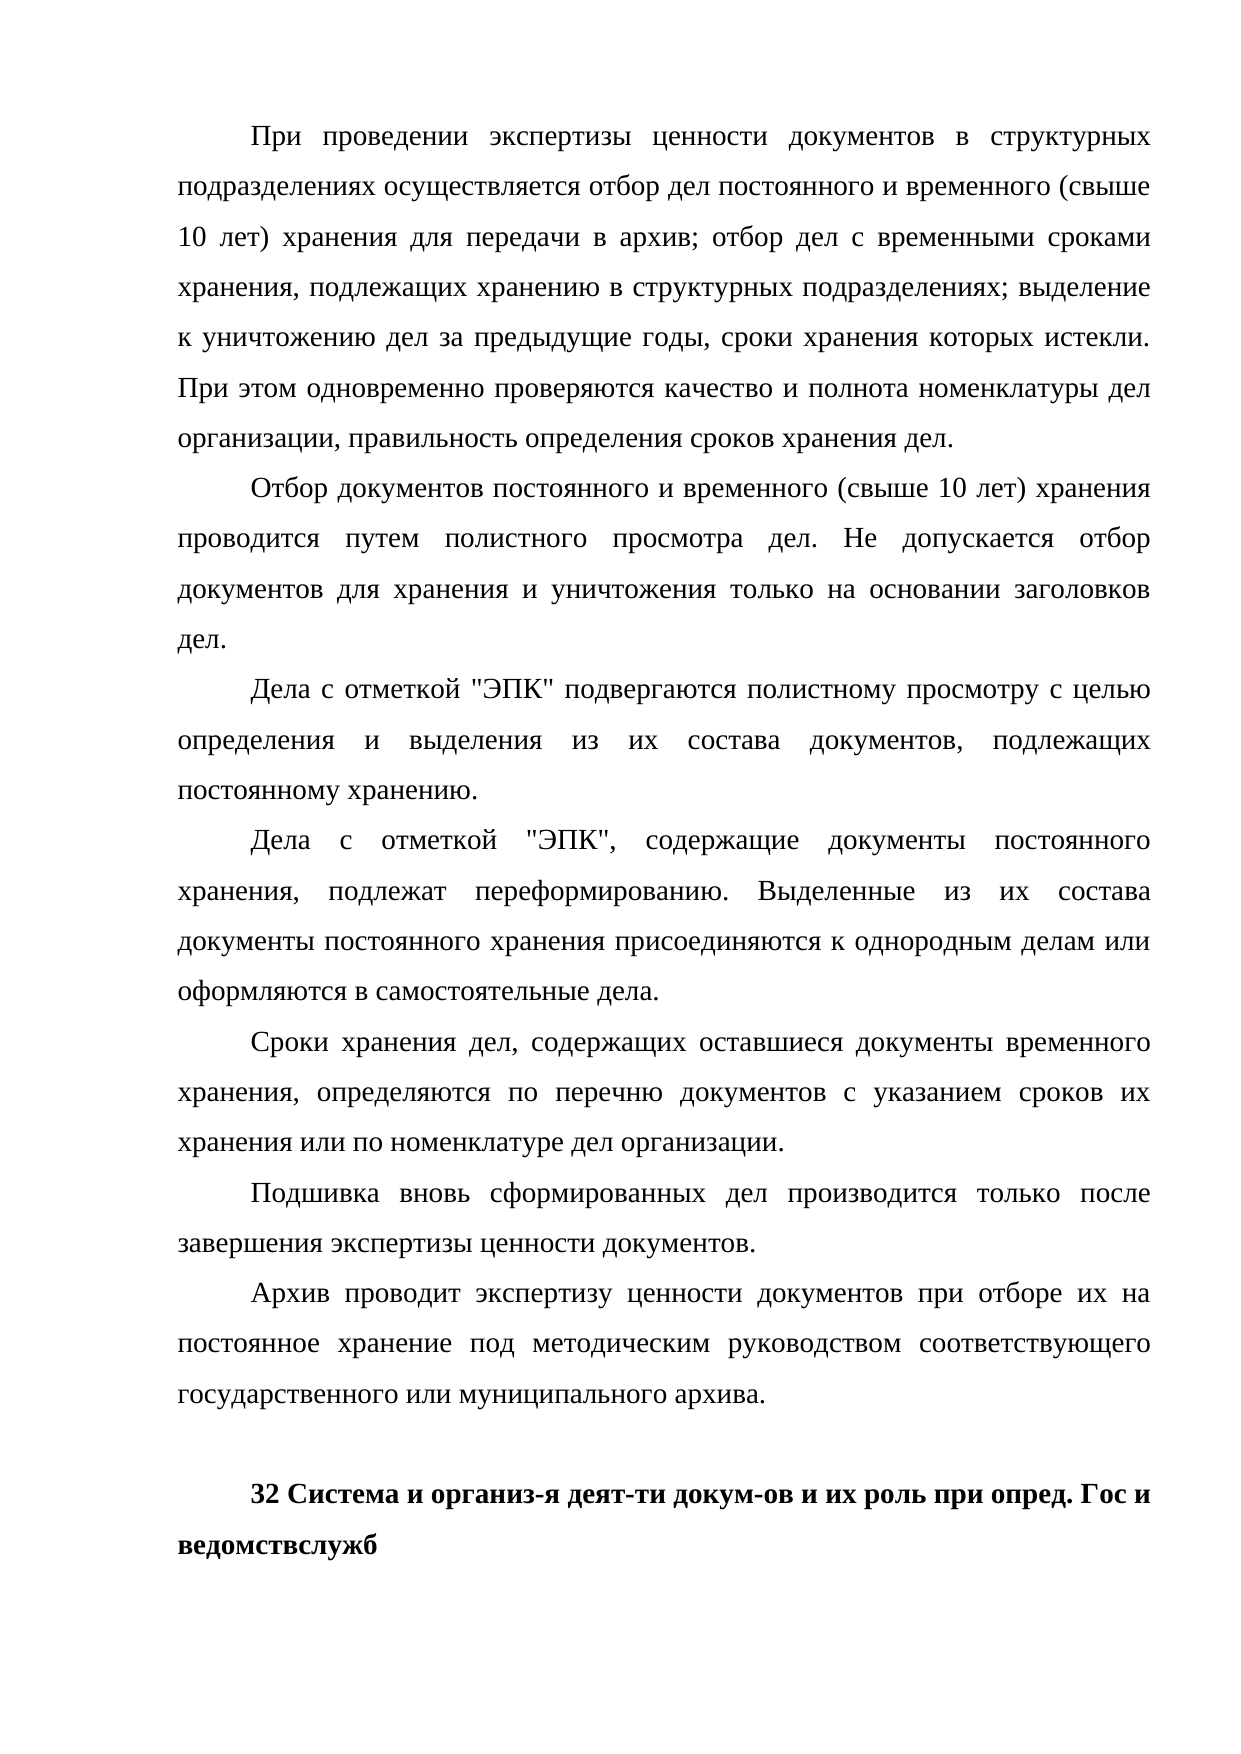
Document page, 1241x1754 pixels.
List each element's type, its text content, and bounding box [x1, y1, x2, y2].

text Архив проводит экспертизу ценности документов при отборе их на постоянное хранение под методическим руководством соответствующего государственного или муниципального архива. [177, 1275, 1152, 1409]
text Сроки хранения дел, содержащих оставшиеся документы временного хранения, определяются по перечню документов с указанием сроков их хранения или по номенклатуре дел организации. [177, 1024, 1152, 1158]
text Отбор документов постоянного и временного (свыше 10 лет) хранения проводится путем полистного просмотра дел. Не допускается отбор документов для хранения и уничтожения только на основании заголовков дел. [177, 470, 1152, 655]
text При проведении экспертизы ценности документов в структурных подразделениях осуществляется отбор дел постоянного и временного (свыше 10 лет) хранения для передачи в архив; отбор дел с временными сроками хранения, подлежащих хранению в структурных подразделениях; выделение к уничтожению дел за предыдущие годы, сроки хранения которых истекли. При этом одновременно проверяются качество и полнота номенклатуры дел организации, правильность определения сроков хранения дел. [177, 118, 1152, 453]
text 32 Система и организ-я деят-ти докум-ов и их роль при опред. Гос и ведомствслужб [177, 1477, 1152, 1560]
text Дела с отметкой "ЭПК" подвергаются полистному просмотру с целью определения и выделения из их состава документов, подлежащих постоянному хранению. [177, 672, 1152, 806]
text Дела с отметкой "ЭПК", содержащие документы постоянного хранения, подлежат переформированию. Выделенные из их состава документы постоянного хранения присоединяются к однородным делам или оформляются в самостоятельные дела. [177, 822, 1152, 1007]
text Подшивка вновь сформированных дел производится только после завершения экспертизы ценности документов. [177, 1175, 1152, 1258]
